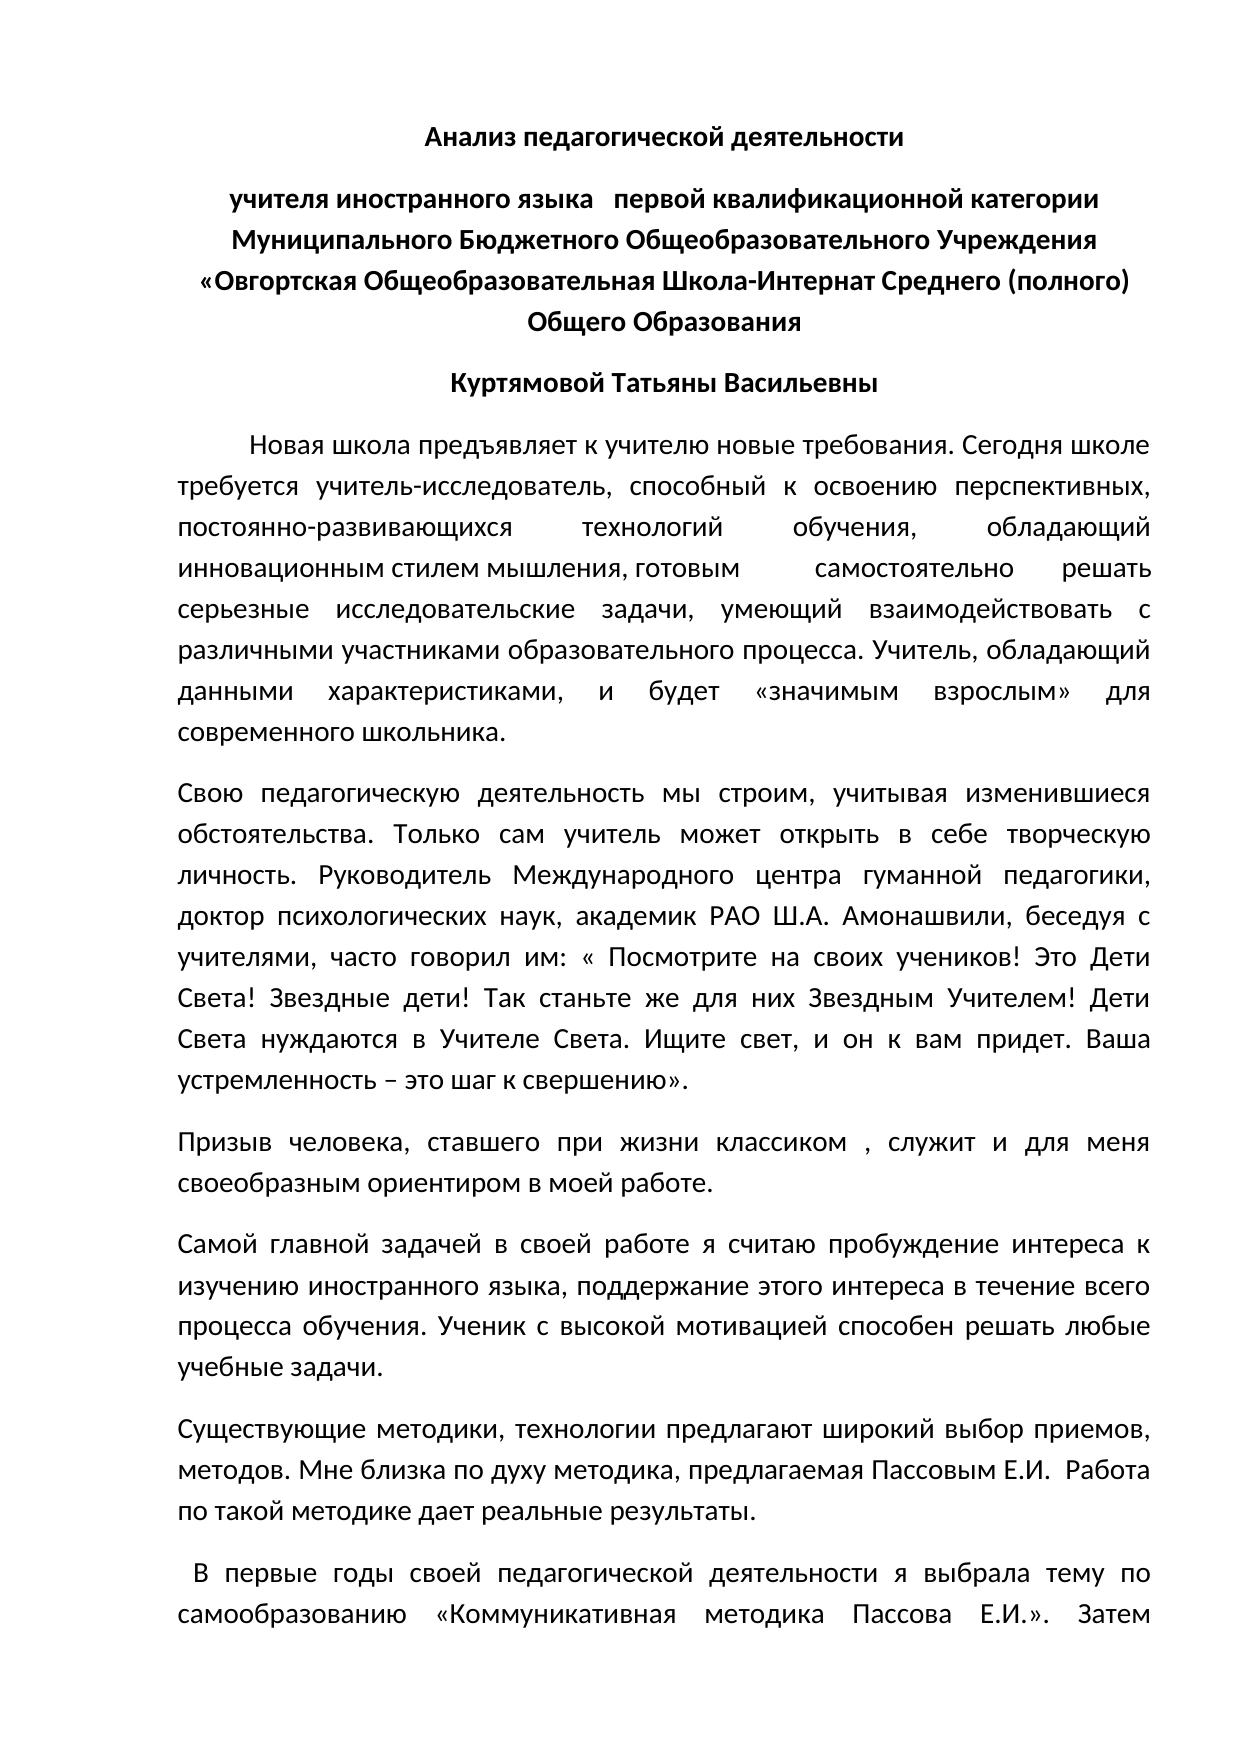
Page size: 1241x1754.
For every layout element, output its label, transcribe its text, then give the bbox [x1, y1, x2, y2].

text Свою педагогическую деятельность мы строим, учитывая изменившиеся обстоятельства. Только сам учитель может открыть в себе творческую личность. Руководитель Международного центра гуманной педагогики, доктор психологических наук, академик РАО Ш.А. Амонашвили, беседуя с учителями, часто говорил им: « Посмотрите на своих учеников! Это Дети Света! Звездные дети! Так станьте же для них Звездным Учителем! Дети Света нуждаются в Учителе Света. Ищите свет, и он к вам придет. Ваша устремленность – это шаг к свершению». [177, 774, 1152, 1097]
text Призыв человека, ставшего при жизни классиком , служит и для меня своеобразным ориентиром в моей работе. [177, 1123, 1152, 1199]
text Самой главной задачей в своей работе я считаю пробуждение интереса к изучению иностранного языка, поддержание этого интереса в течение всего процесса обучения. Ученик с высокой мотивацией способен решать любые учебные задачи. [177, 1226, 1152, 1384]
text учителя иностранного языка первой квалификационной категории Муниципального Бюджетного Общеобразовательного Учреждения «Овгортская Общеобразовательная Школа-Интернат Среднего (полного) Общего Образования [177, 180, 1152, 338]
text Существующие методики, технологии предлагают широкий выбор приемов, методов. Мне близка по духу методика, предлагаемая Пассовым Е.И. Работа по такой методике дает реальные результаты. [177, 1410, 1152, 1528]
text Куртямовой Татьяны Васильевны [177, 364, 1152, 400]
text Новая школа предъявляет к учителю новые требования. Сегодня школе требуется учитель-исследователь, способный к освоению перспективных, постоянно-развивающихся технологий обучения, обладающий инновационным стилем мышления, готовым самостоятельно решать серьезные исследовательские задачи, умеющий взаимодействовать с различными участниками образовательного процесса. Учитель, обладающий данными характеристиками, и будет «значимым взрослым» для современного школьника. [177, 426, 1152, 748]
text Анализ педагогической деятельности [177, 118, 1152, 154]
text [177, 1554, 1152, 1630]
